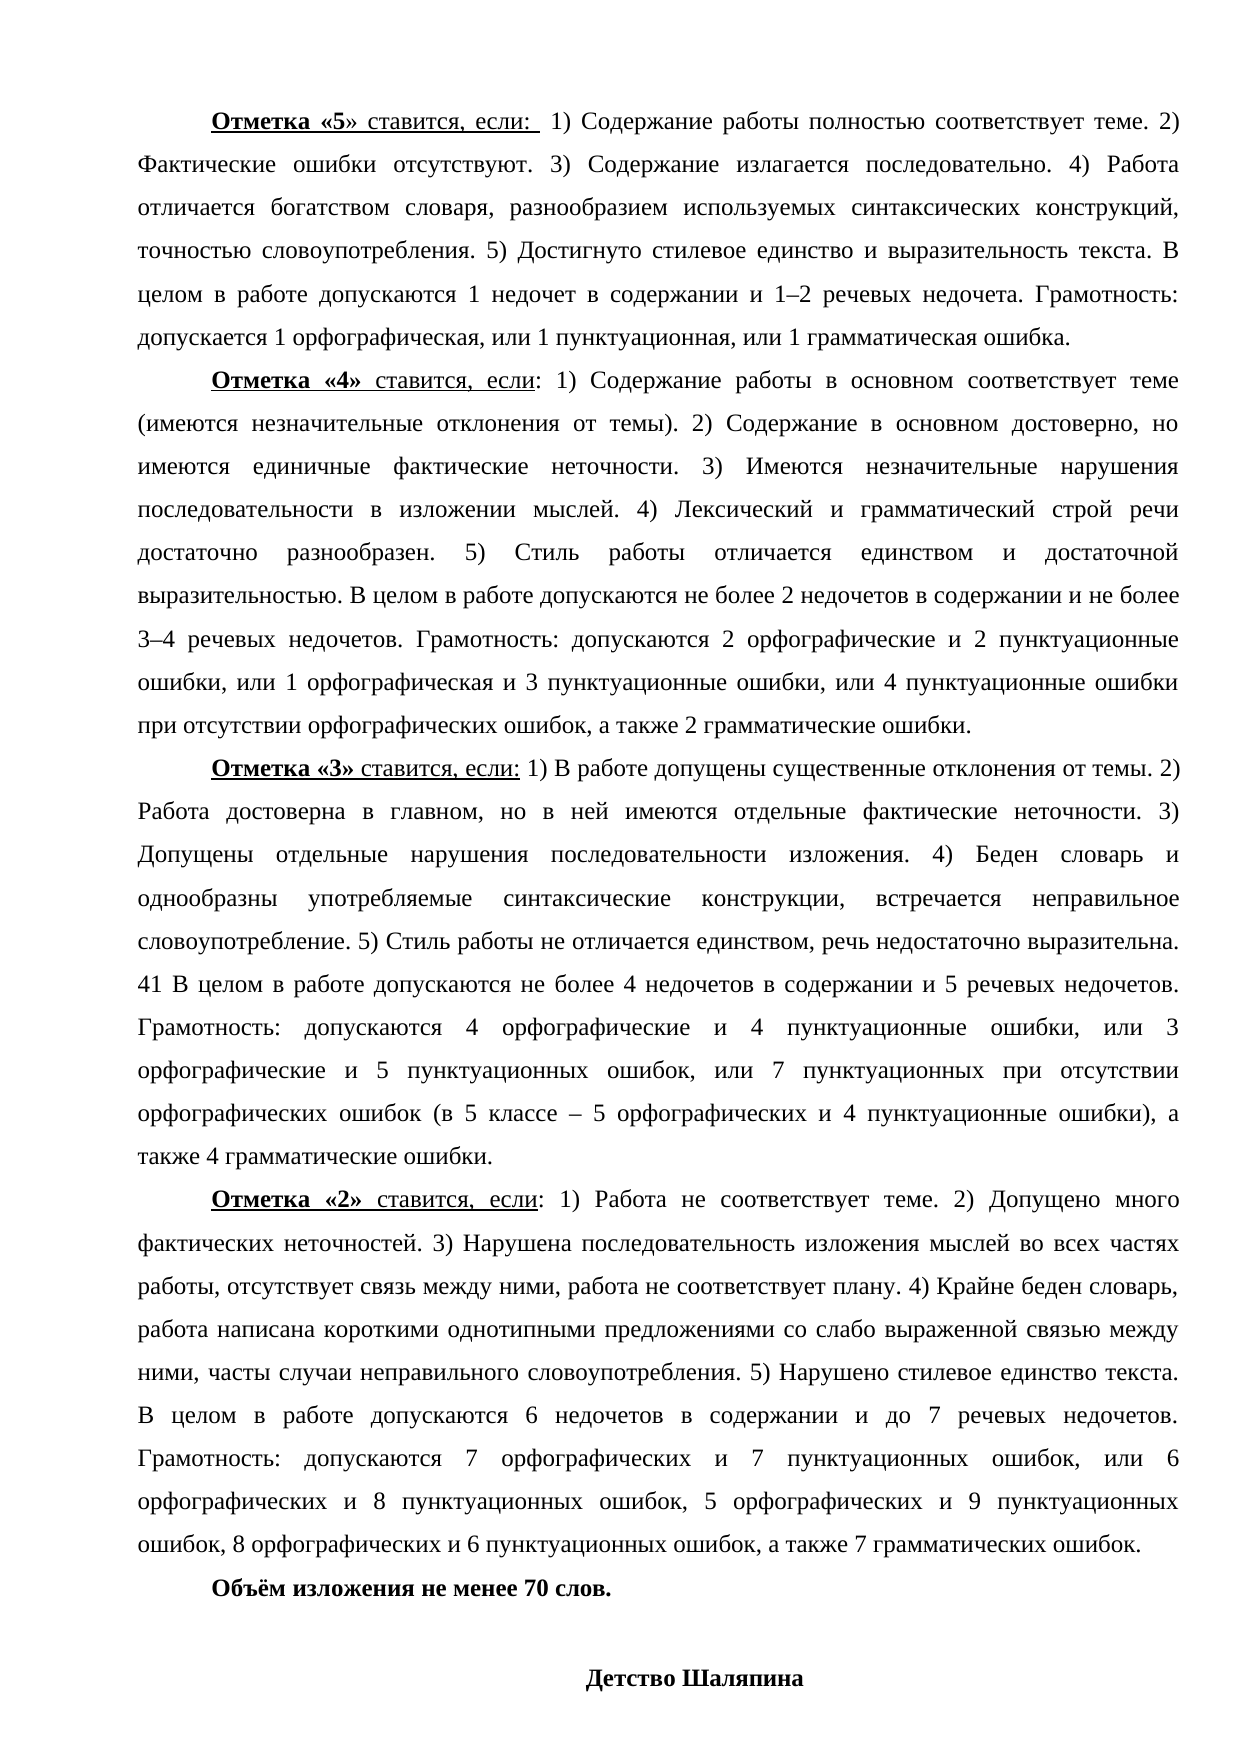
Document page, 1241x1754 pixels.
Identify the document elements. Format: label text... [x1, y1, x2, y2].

text Отметка «5» ставится, если: 1) Содержание работы полностью соответствует теме. 2) Фактические ошибки отсутствуют. 3) Содержание излагается последовательно. 4) Работа отличается богатством словаря, разнообразием используемых синтаксических конструкций, точностью словоупотребления. 5) Достигнуто стилевое единство и выразительность текста. В целом в работе допускаются 1 недочет в содержании и 1–2 речевых недочета. Грамотность: допускается 1 орфографическая, или 1 пунктуационная, или 1 грамматическая ошибка. [137, 106, 1180, 351]
text Отметка «3» ставится, если: 1) В работе допущены существенные отклонения от темы. 2) Работа достоверна в главном, но в ней имеются отдельные фактические неточности. 3) Допущены отдельные нарушения последовательности изложения. 4) Беден словарь и однообразны употребляемые синтаксические конструкции, встречается неправильное словоупотребление. 5) Стиль работы не отличается единством, речь недостаточно выразительна. 41 В целом в работе допускаются не более 4 недочетов в содержании и 5 речевых недочетов. Грамотность: допускаются 4 орфографические и 4 пунктуационные ошибки, или 3 орфографические и 5 пунктуационных ошибок, или 7 пунктуационных при отсутствии орфографических ошибок (в 5 классе – 5 орфографических и 4 пунктуационные ошибки), а также 4 грамматические ошибки. [137, 753, 1180, 1170]
text Объём изложения не менее 70 слов. [211, 1573, 1240, 1601]
text Детство Шаляпина [586, 1663, 1240, 1692]
text Отметка «4» ставится, если: 1) Содержание работы в основном соответствует теме (имеются незначительные отклонения от темы). 2) Содержание в основном достоверно, но имеются единичные фактические неточности. 3) Имеются незначительные нарушения последовательности в изложении мыслей. 4) Лексический и грамматический строй речи достаточно разнообразен. 5) Стиль работы отличается единством и достаточной выразительностью. В целом в работе допускаются не более 2 недочетов в содержании и не более 3–4 речевых недочетов. Грамотность: допускаются 2 орфографические и 2 пунктуационные ошибки, или 1 орфографическая и 3 пунктуационные ошибки, или 4 пунктуационные ошибки при отсутствии орфографических ошибок, а также 2 грамматические ошибки. [137, 365, 1180, 739]
text Отметка «2» ставится, если: 1) Работа не соответствует теме. 2) Допущено много фактических неточностей. 3) Нарушена последовательность изложения мыслей во всех частях работы, отсутствует связь между ними, работа не соответствует плану. 4) Крайне беден словарь, работа написана короткими однотипными предложениями со слабо выраженной связью между ними, часты случаи неправильного словоупотребления. 5) Нарушено стилевое единство текста. В целом в работе допускаются 6 недочетов в содержании и до 7 речевых недочетов. Грамотность: допускаются 7 орфографических и 7 пунктуационных ошибок, или 6 орфографических и 8 пунктуационных ошибок, 5 орфографических и 9 пунктуационных ошибок, 8 орфографических и 6 пунктуационных ошибок, а также 7 грамматических ошибок. [137, 1184, 1180, 1558]
